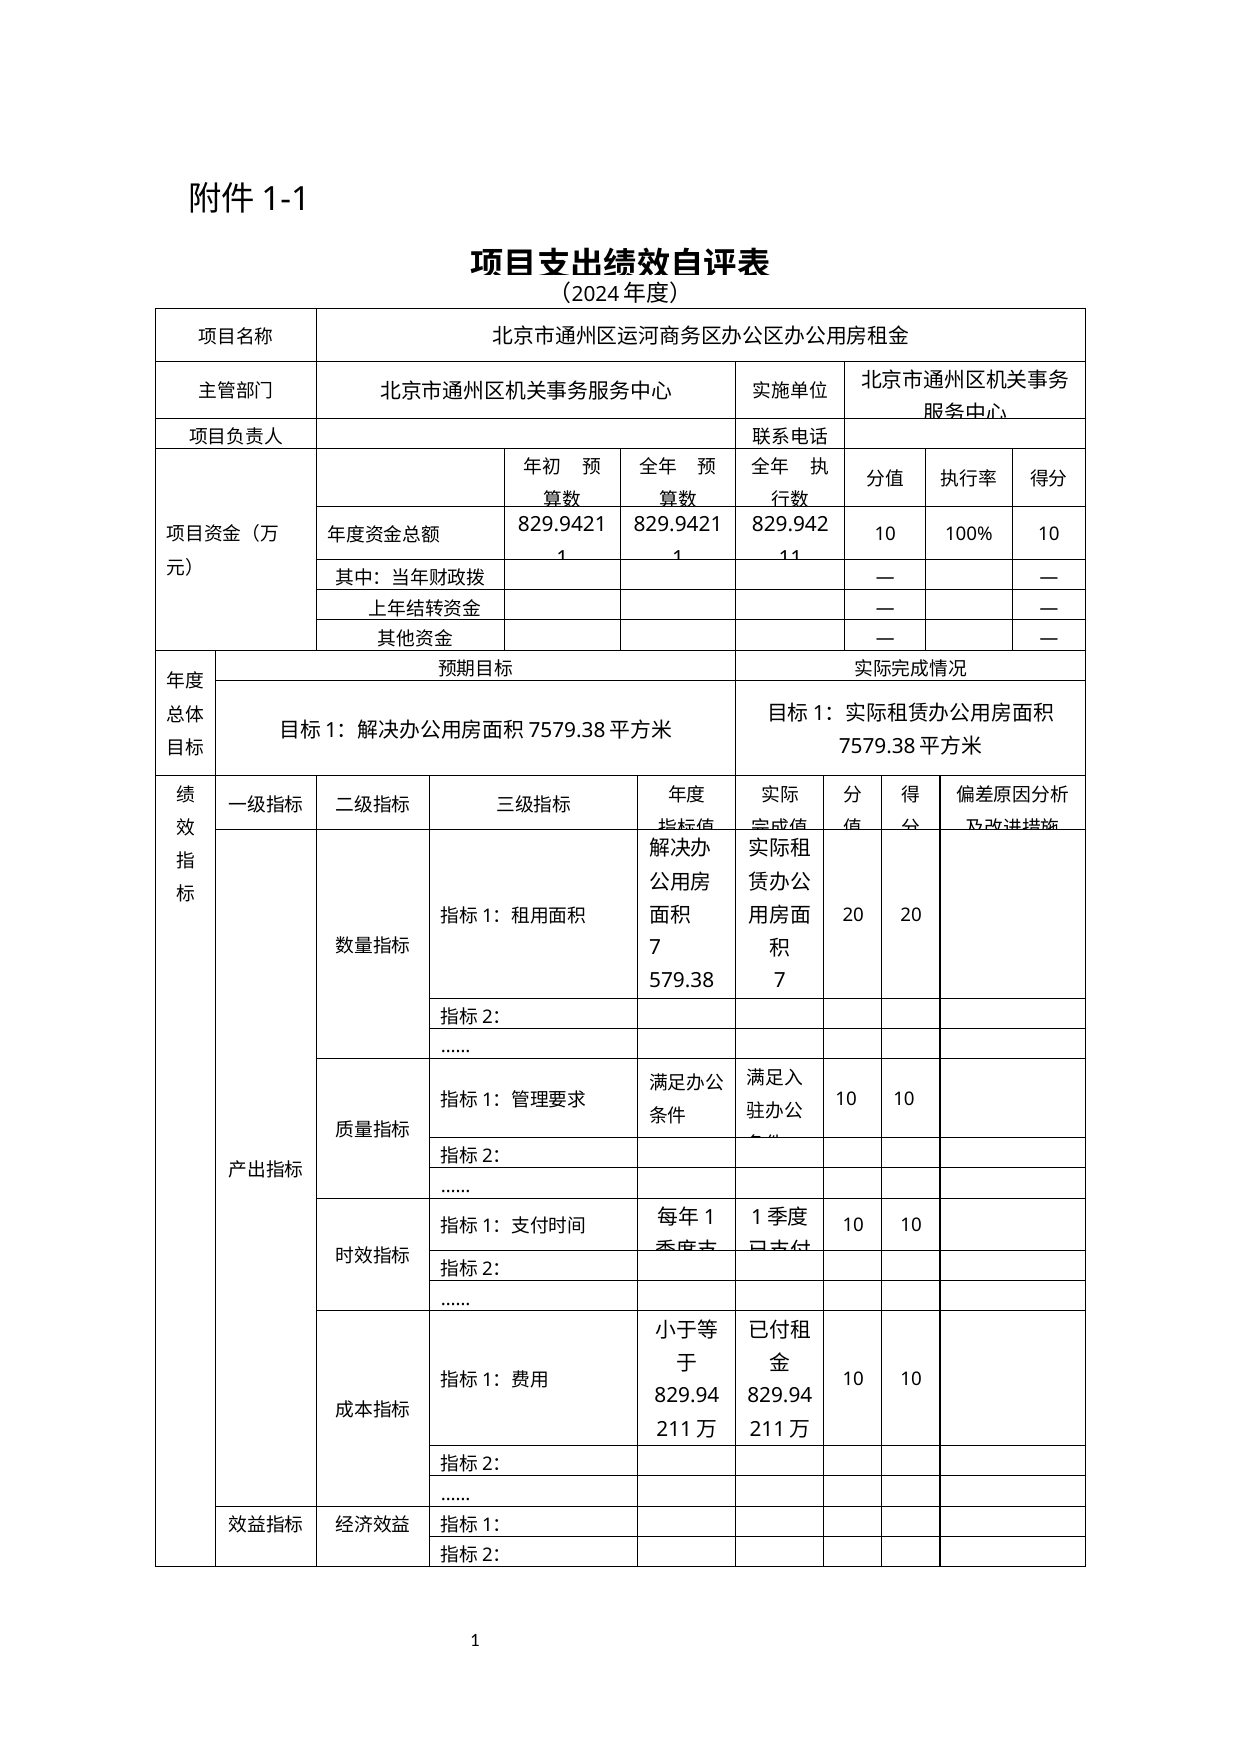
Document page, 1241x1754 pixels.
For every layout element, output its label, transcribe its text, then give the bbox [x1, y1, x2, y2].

table_cell [882, 1251, 939, 1280]
table_cell 指标1：费用 [430, 1311, 637, 1445]
table_cell …… [430, 1029, 637, 1058]
table_cell [926, 620, 1012, 650]
table_cell [824, 1507, 881, 1536]
table_cell 分值 [845, 449, 925, 506]
table_cell 年度总体目标 [156, 651, 215, 775]
table_cell [736, 1168, 823, 1197]
table_cell 10 [882, 1311, 939, 1445]
table_cell 10 [882, 1199, 939, 1250]
table_cell [505, 560, 620, 589]
table_cell 年初 预算数 [505, 449, 620, 506]
table_cell [941, 1029, 1085, 1058]
table_cell [882, 1138, 939, 1167]
table_cell 二级指标 [317, 776, 429, 829]
table_cell 联系电话 [736, 419, 844, 448]
table_cell 效益指标 [216, 1507, 316, 1566]
table_cell [882, 999, 939, 1028]
table_cell 指标1： [430, 1507, 637, 1536]
table_cell [736, 1446, 823, 1475]
table_cell — [845, 560, 925, 589]
table_cell [638, 999, 735, 1028]
table_cell [941, 1059, 1085, 1137]
table_cell [824, 1138, 881, 1167]
table_cell [736, 1476, 823, 1506]
table_cell 指标1：管理要求 [430, 1059, 637, 1137]
table_cell [845, 419, 1085, 448]
table_cell 执行率 [926, 449, 1012, 506]
table_cell 全年 预算数 [621, 449, 735, 506]
table_cell 10 [824, 1199, 881, 1250]
table_cell 20 [882, 830, 939, 998]
table_cell 解决办公用房面积7579.38平方米 [638, 830, 735, 998]
table_cell [736, 590, 844, 619]
table_cell 年度资金总额 [317, 507, 504, 559]
table_cell 目标1：解决办公用房面积7579.38平方米 [216, 681, 735, 775]
table_cell 其他资金 [317, 620, 504, 650]
table_cell 829.94211 [505, 507, 620, 559]
table_cell 100% [926, 507, 1012, 559]
table_cell [505, 620, 620, 650]
table_cell [638, 1029, 735, 1058]
table_cell 其中：当年财政拨款 [317, 560, 504, 589]
table_cell 三级指标 [430, 776, 637, 829]
table_cell [621, 620, 735, 650]
table_cell 10 [824, 1059, 881, 1137]
table_cell 年度 指标值 [638, 776, 735, 829]
table_cell 10 [1013, 507, 1085, 559]
table_cell [638, 1168, 735, 1197]
table_cell 小于等于829.94211万元 [638, 1311, 735, 1445]
table_cell [638, 1476, 735, 1506]
table_cell [941, 999, 1085, 1028]
table_cell [941, 1537, 1085, 1566]
table_cell 829.94211 [621, 507, 735, 559]
table_cell [882, 1537, 939, 1566]
table_cell 每年1季度支付 [638, 1199, 735, 1250]
table_cell 质量指标 [317, 1059, 429, 1197]
table_cell [824, 1476, 881, 1506]
table_cell [926, 560, 1012, 589]
table_cell [638, 1446, 735, 1475]
table_cell [736, 1507, 823, 1536]
table_cell 实际完成情况 [736, 651, 1085, 680]
table_cell [317, 419, 735, 448]
table_cell [941, 830, 1085, 998]
table_cell 全年 执行数 [736, 449, 844, 506]
table_cell 北京市通州区运河商务区办公区办公用房租金 [317, 309, 1085, 361]
table_cell [941, 1311, 1085, 1445]
table_cell [941, 1476, 1085, 1506]
table_cell 数量指标 [317, 830, 429, 1058]
table_cell — [1013, 620, 1085, 650]
table_cell 偏差原因分析及改进措施 [941, 776, 1085, 829]
table_cell [824, 1281, 881, 1310]
table_cell [638, 1281, 735, 1310]
table_cell — [1013, 560, 1085, 589]
table_cell 满足办公条件 [638, 1059, 735, 1137]
table_cell [736, 560, 844, 589]
table_cell 10 [824, 1311, 881, 1445]
table_cell [882, 1446, 939, 1475]
table_cell 指标1：支付时间 [430, 1199, 637, 1250]
table_cell [882, 1507, 939, 1536]
table_cell 指标2： [430, 999, 637, 1028]
table_cell [638, 1507, 735, 1536]
table_cell [621, 560, 735, 589]
table_cell 成本指标 [317, 1311, 429, 1506]
table_cell 预期目标 [216, 651, 735, 680]
table_cell [882, 1029, 939, 1058]
table_cell [882, 1476, 939, 1506]
table_cell [824, 1168, 881, 1197]
table_cell 829.94211 [736, 507, 844, 559]
table_cell 北京市通州区机关事务服务中心 [845, 362, 1085, 417]
table_cell 满足入驻办公条件 [736, 1059, 823, 1137]
table_cell [736, 1138, 823, 1167]
table_cell 10 [845, 507, 925, 559]
table_cell [941, 1281, 1085, 1310]
table_cell [736, 999, 823, 1028]
table_cell [824, 999, 881, 1028]
table_cell [505, 590, 620, 619]
table_cell 时效指标 [317, 1199, 429, 1310]
table_cell 项目负责人 [156, 419, 316, 448]
table_cell [638, 1138, 735, 1167]
table_cell [941, 1251, 1085, 1280]
table_cell [638, 1251, 735, 1280]
table_cell [824, 1251, 881, 1280]
table_cell 项目资金（万元） [156, 449, 316, 650]
table_cell [824, 1537, 881, 1566]
table_cell 实施单位 [736, 362, 844, 417]
table_cell …… [430, 1476, 637, 1506]
table_cell 20 [824, 830, 881, 998]
table_cell 指标1：租用面积 [430, 830, 637, 998]
table_cell — [845, 620, 925, 650]
table_cell …… [430, 1168, 637, 1197]
table_cell [638, 1537, 735, 1566]
table_cell [824, 1446, 881, 1475]
table_cell 经济效益 指标 [317, 1507, 429, 1566]
table_cell 一级指标 [216, 776, 316, 829]
table_cell [736, 1029, 823, 1058]
table_cell [736, 1251, 823, 1280]
table_cell 指标2： [430, 1446, 637, 1475]
table_cell 北京市通州区机关事务服务中心 [317, 362, 735, 417]
table_cell 10 [882, 1059, 939, 1137]
table_cell 上年结转资金 [317, 590, 504, 619]
table_cell [941, 1138, 1085, 1167]
table_cell 绩 效 指 标 [156, 776, 215, 1566]
table_header 项目支出绩效自评表 [155, 229, 1085, 275]
table_cell [736, 620, 844, 650]
table_cell 1季度已支付 [736, 1199, 823, 1250]
table_cell 主管部门 [156, 362, 316, 417]
table_cell [882, 1281, 939, 1310]
table_cell 指标2： [430, 1138, 637, 1167]
table_cell 分值 [824, 776, 881, 829]
table_cell 目标1：实际租赁办公用房面积7579.38平方米 [736, 681, 1085, 775]
table_cell — [1013, 590, 1085, 619]
table_cell （2024年度） [155, 275, 1085, 308]
table_cell [736, 1281, 823, 1310]
table_cell 指标2： [430, 1251, 637, 1280]
table_cell [736, 1537, 823, 1566]
table_cell [926, 590, 1012, 619]
table_cell [317, 449, 504, 506]
table_cell 产出指标 [216, 830, 316, 1506]
table_cell [824, 1029, 881, 1058]
text 附件1-1 [188, 162, 1052, 229]
table_cell — [845, 590, 925, 619]
table_cell 项目名称 [156, 309, 316, 361]
table_cell [941, 1168, 1085, 1197]
table_cell [941, 1199, 1085, 1250]
table_cell 指标2： [430, 1537, 637, 1566]
table_cell 得分 [1013, 449, 1085, 506]
table_cell 实际 完成值 [736, 776, 823, 829]
table_cell 已付租金829.94211万元 [736, 1311, 823, 1445]
table_cell …… [430, 1281, 637, 1310]
table_cell [882, 1168, 939, 1197]
table_cell [941, 1507, 1085, 1536]
table_cell [941, 1446, 1085, 1475]
table_cell 实际租赁办公用房面积7579.38平方米 [736, 830, 823, 998]
table_cell 得分 [882, 776, 939, 829]
table_cell [621, 590, 735, 619]
